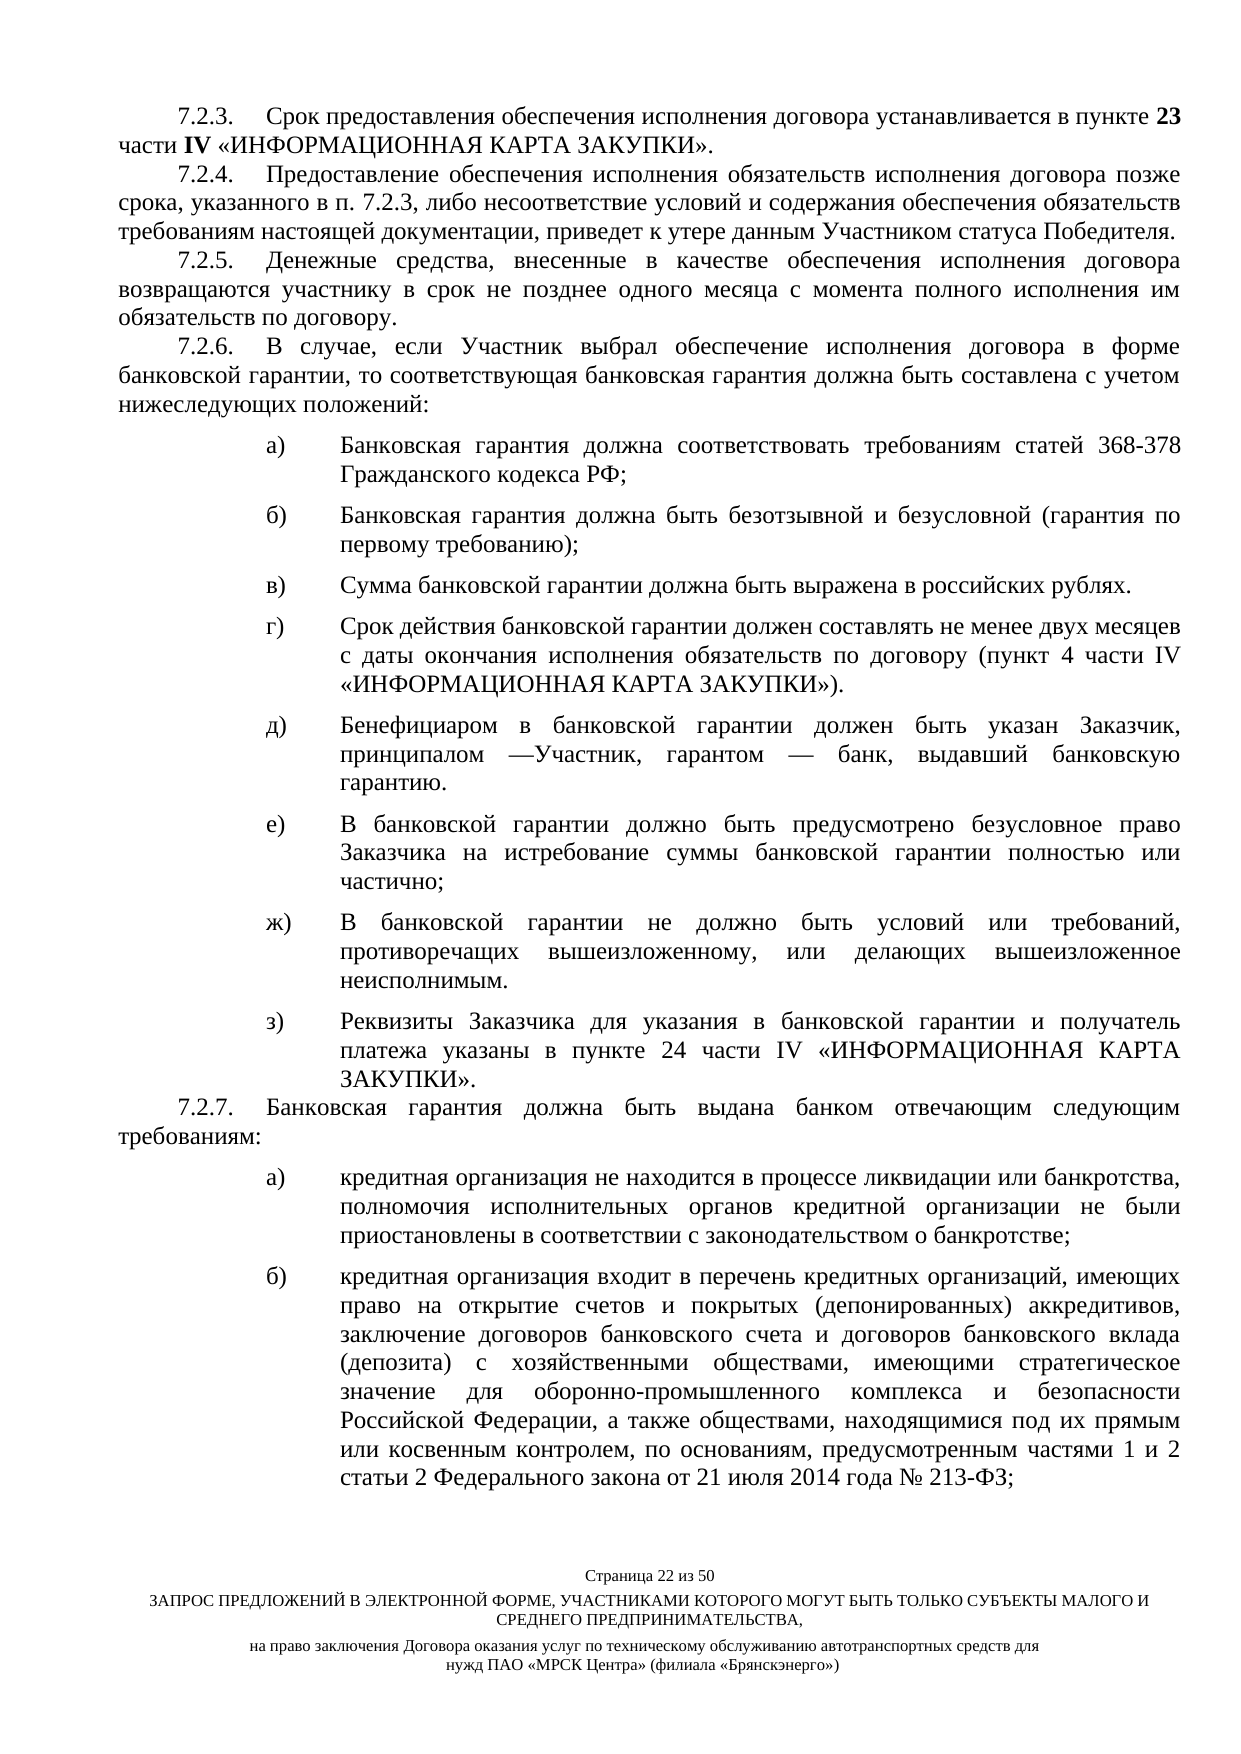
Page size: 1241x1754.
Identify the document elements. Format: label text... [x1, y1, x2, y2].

list Сумма банковской гарантии должна быть выражена в российских рублях. [266, 570, 1181, 599]
list Бенефициаром в банковской гарантии должен быть указан Заказчик, принципалом —Участник, гарантом — банк, выдавший банковскую гарантию. [266, 710, 1181, 796]
subtitle В случае, если Участник выбрал обеспечение исполнения договора в форме банковской гарантии, то соответствующая банковская гарантия должна быть составлена с учетом нижеследующих положений: [118, 331, 1181, 417]
list Банковская гарантия должна быть безотзывной и безусловной (гарантия по первому требованию); [266, 500, 1181, 557]
subtitle Банковская гарантия должна быть выдана банком отвечающим следующим требованиям: [118, 1092, 1181, 1150]
list Банковская гарантия должна соответствовать требованиям статей 368-378 Гражданского кодекса РФ; [266, 430, 1181, 487]
subtitle Денежные средства, внесенные в качестве обеспечения исполнения договора возвращаются участнику в срок не позднее одного месяца с момента полного исполнения им обязательств по договору. [118, 245, 1181, 331]
subtitle Предоставление обеспечения исполнения обязательств исполнения договора позже срока, указанного в п. 7.2.3, либо несоответствие условий и содержания обеспечения обязательств требованиям настоящей документации, приведет к утере данным Участником статуса Победителя. [118, 159, 1181, 245]
list кредитная организация не находится в процессе ликвидации или банкротства, полномочия исполнительных органов кредитной организации не были приостановлены в соответствии с законодательством о банкротстве; [266, 1162, 1181, 1249]
list В банковской гарантии должно быть предусмотрено безусловное право Заказчика на истребование суммы банковской гарантии полностью или частично; [266, 809, 1181, 895]
subtitle Срок предоставления обеспечения исполнения договора устанавливается в пункте 23 части IV «ИНФОРМАЦИОННАЯ КАРТА ЗАКУПКИ». [118, 101, 1181, 159]
list кредитная организация входит в перечень кредитных организаций, имеющих право на открытие счетов и покрытых (депонированных) аккредитивов, заключение договоров банковского счета и договоров банковского вклада (депозита) с хозяйственными обществами, имеющими стратегическое значение для оборонно-промышленного комплекса и безопасности Российской Федерации, а также обществами, находящимися под их прямым или косвенным контролем, по основаниям, предусмотренным частями 1 и 2 статьи 2 Федерального закона от 21 июля 2014 года № 213-ФЗ; [266, 1261, 1181, 1491]
list Реквизиты Заказчика для указания в банковской гарантии и получатель платежа указаны в пункте 24 части IV «ИНФОРМАЦИОННАЯ КАРТА ЗАКУПКИ». [266, 1006, 1181, 1092]
list В банковской гарантии не должно быть условий или требований, противоречащих вышеизложенному, или делающих вышеизложенное неисполнимым. [266, 907, 1181, 994]
list Срок действия банковской гарантии должен составлять не менее двух месяцев с даты окончания исполнения обязательств по договору (пункт 4 части IV «ИНФОРМАЦИОННАЯ КАРТА ЗАКУПКИ»). [266, 611, 1181, 697]
